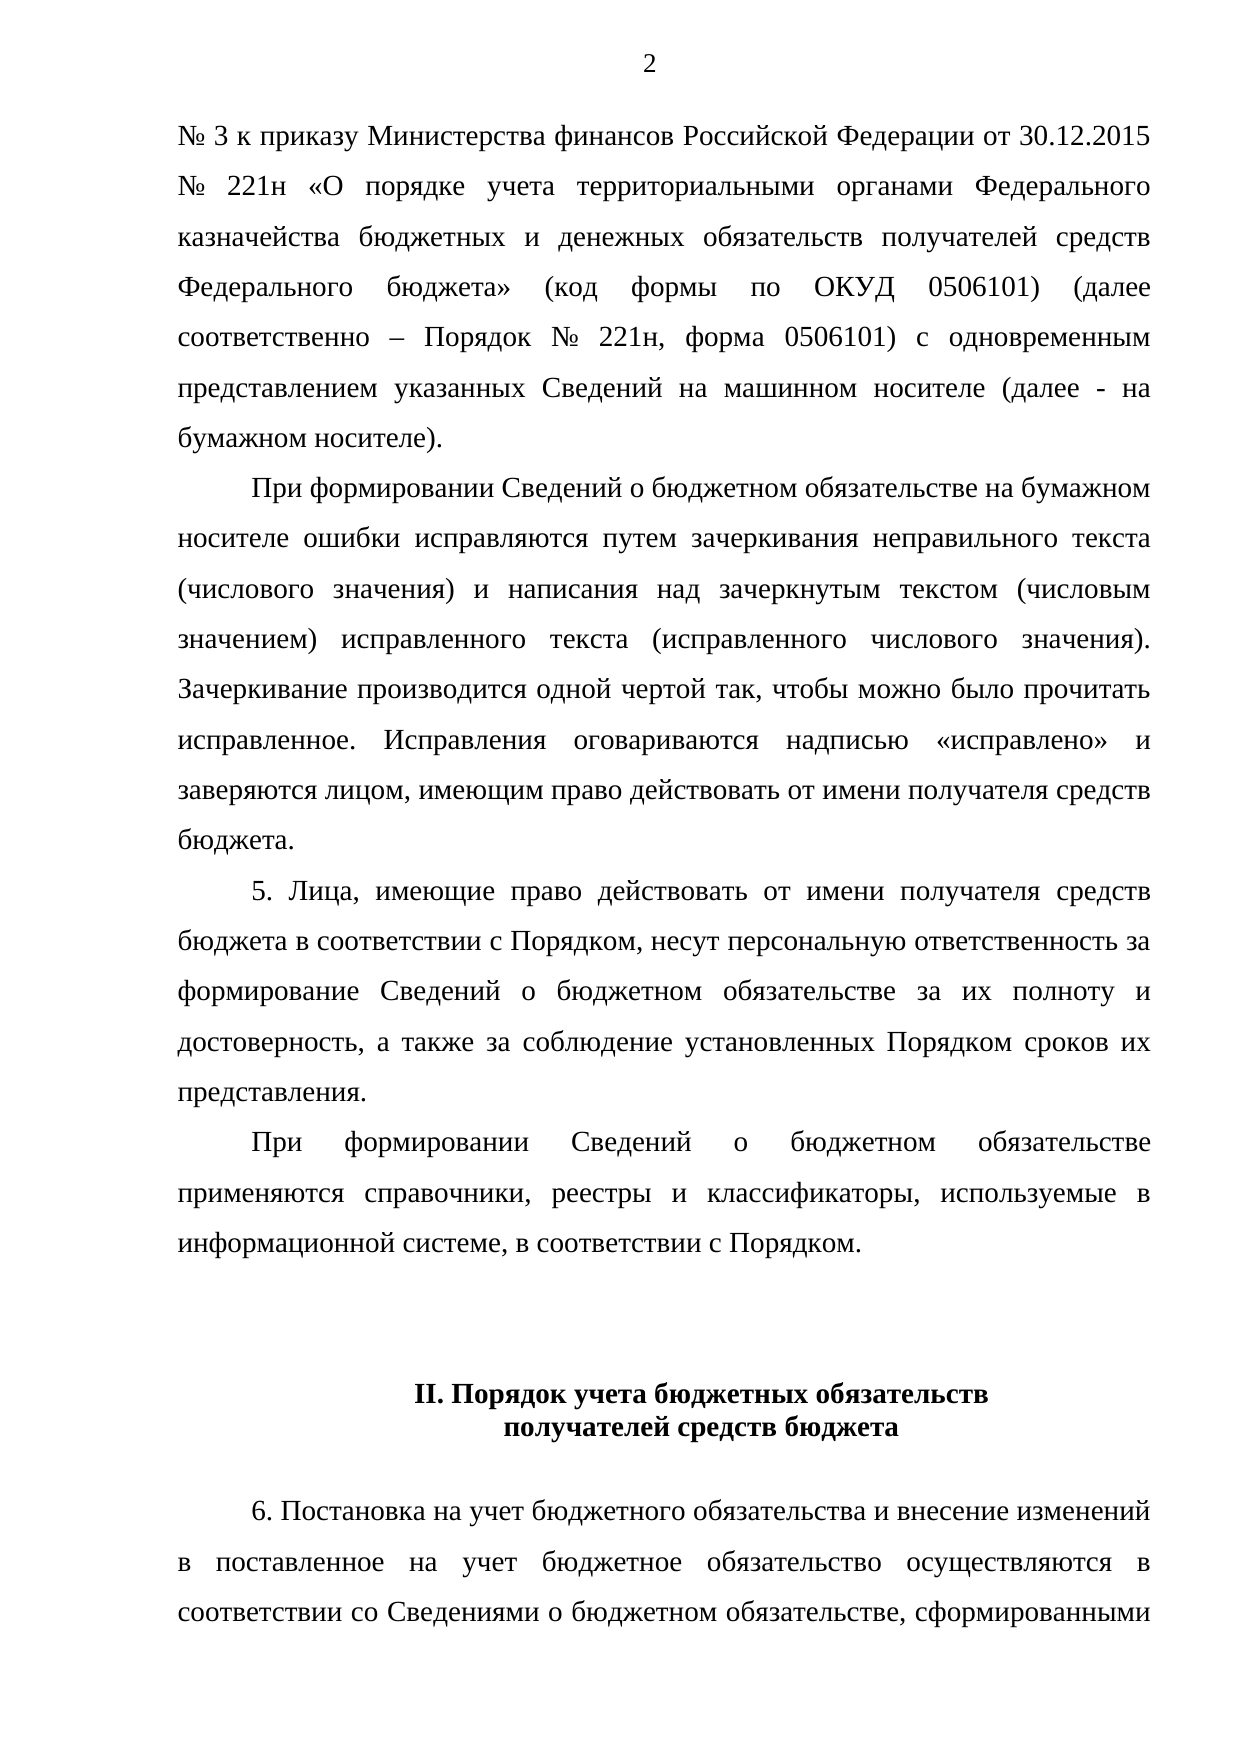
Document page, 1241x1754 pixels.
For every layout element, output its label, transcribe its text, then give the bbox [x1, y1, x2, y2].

text 5. Лица, имеющие право действовать от имени получателя средств бюджета в соответствии с Порядком, несут персональную ответственность за формирование Сведений о бюджетном обязательстве за их полноту и достоверность, а также за соблюдение установленных Порядком сроков их представления. [177, 873, 1152, 1108]
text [177, 1493, 1152, 1627]
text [177, 118, 1152, 453]
text При формировании Сведений о бюджетном обязательстве на бумажном носителе ошибки исправляются путем зачеркивания неправильного текста (числового значения) и написания над зачеркнутым текстом (числовым значением) исправленного текста (исправленного числового значения). Зачеркивание производится одной чертой так, чтобы можно было прочитать исправленное. Исправления оговариваются надписью «исправлено» и заверяются лицом, имеющим право действовать от имени получателя средств бюджета. [177, 470, 1152, 856]
text При формировании Сведений о бюджетном обязательстве применяются справочники, реестры и классификаторы, используемые в информационной системе, в соответствии с Порядком. [177, 1124, 1152, 1258]
text получателей средств бюджета [177, 1409, 1152, 1443]
text II. Порядок учета бюджетных обязательств [177, 1376, 1152, 1409]
